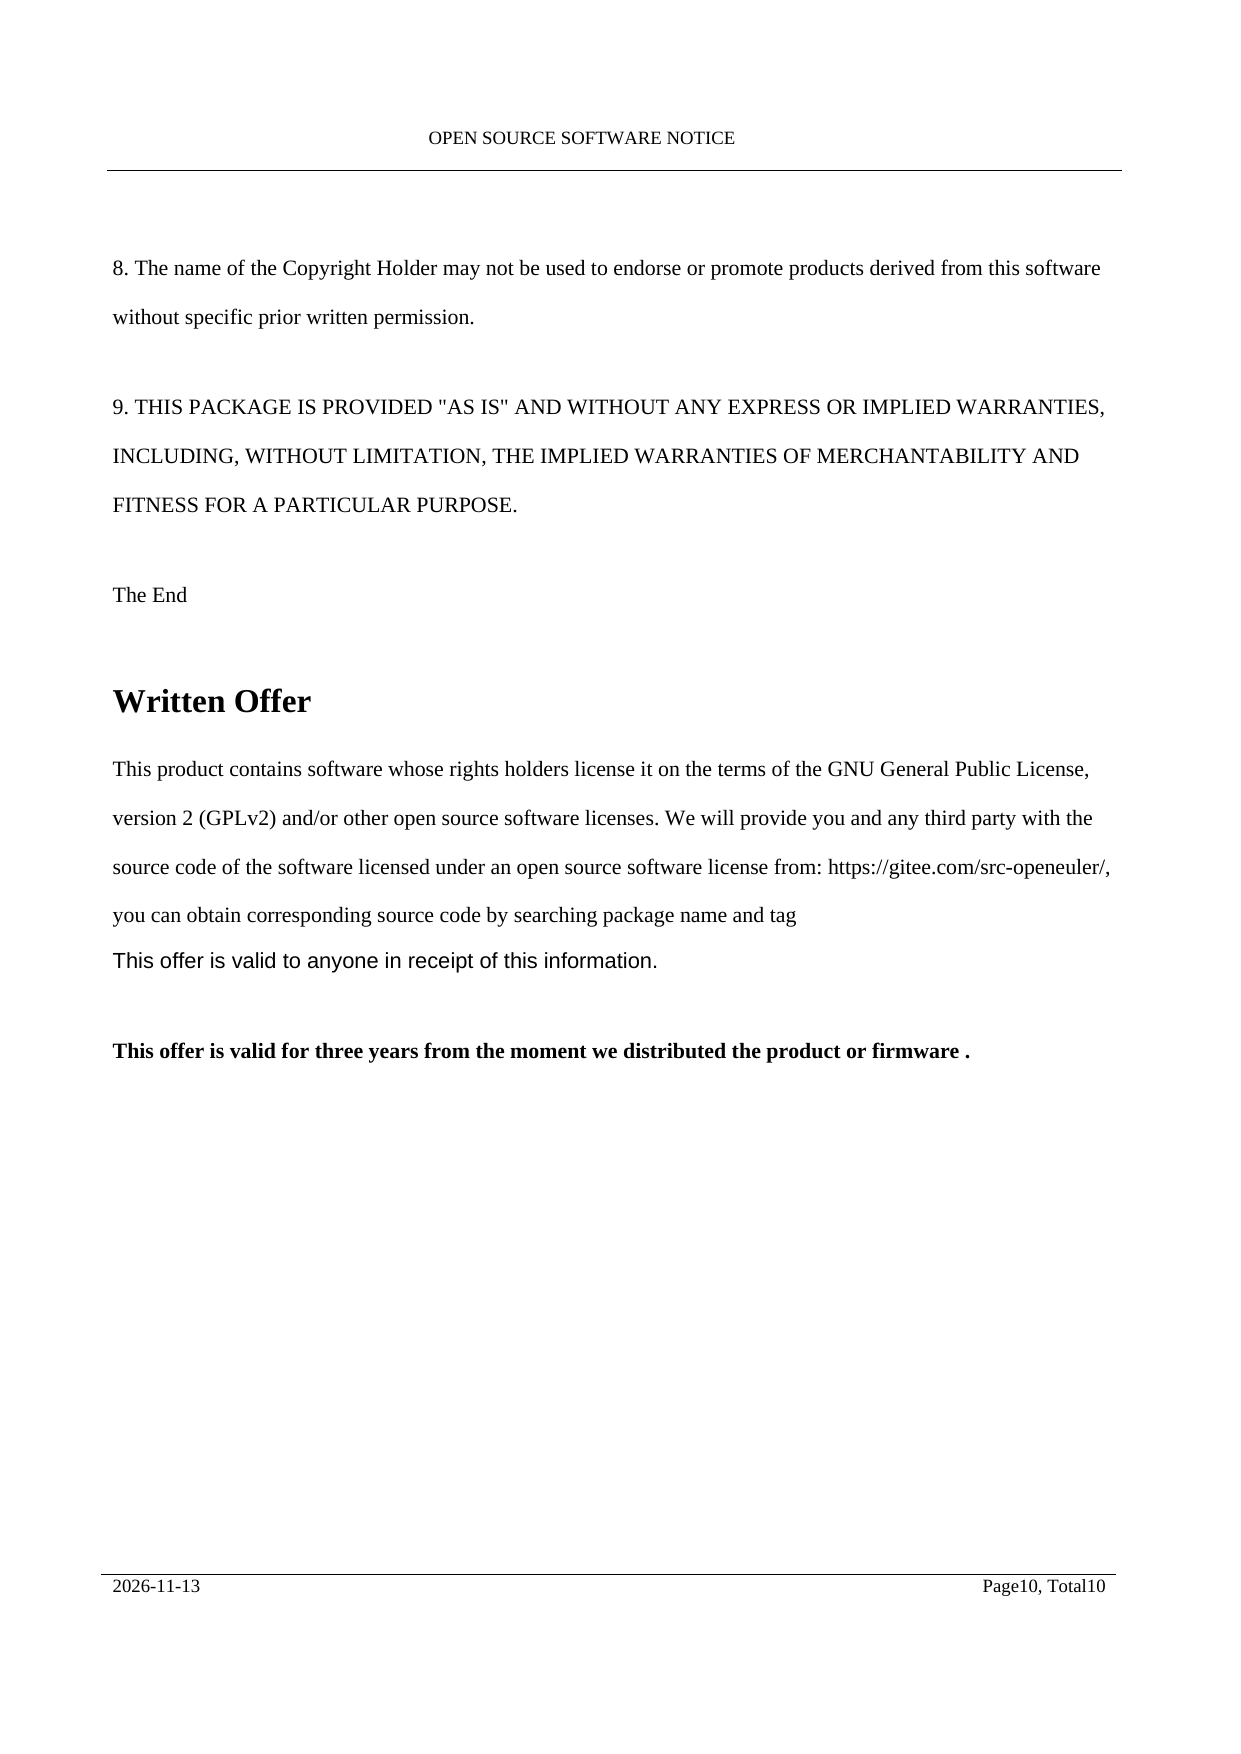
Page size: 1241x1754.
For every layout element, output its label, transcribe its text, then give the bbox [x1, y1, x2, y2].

text This product contains software whose rights holders license it on the terms of the GNU General Public License, version 2 (GPLv2) and/or other open source software licenses. We will provide you and any third party with the source code of the software licensed under an open source software license from: https://gitee.com/src-openeuler/, you can obtain corresponding source code by searching package name and tag [112, 752, 1128, 931]
text This offer is valid to anyone in receipt of this information. [112, 944, 1128, 976]
text The End [112, 578, 1128, 611]
text This offer is valid for three years from the moment we distributed the product or firmware . [112, 1034, 1128, 1067]
text 8. The name of the Copyright Holder may not be used to endorse or promote products derived from this software without specific prior written permission. [112, 251, 1128, 333]
text 9. THIS PACKAGE IS PROVIDED "AS IS" AND WITHOUT ANY EXPRESS OR IMPLIED WARRANTIES, INCLUDING, WITHOUT LIMITATION, THE IMPLIED WARRANTIES OF MERCHANTABILITY AND FITNESS FOR A PARTICULAR PURPOSE. [112, 390, 1128, 520]
text Written Offer [112, 668, 1128, 733]
